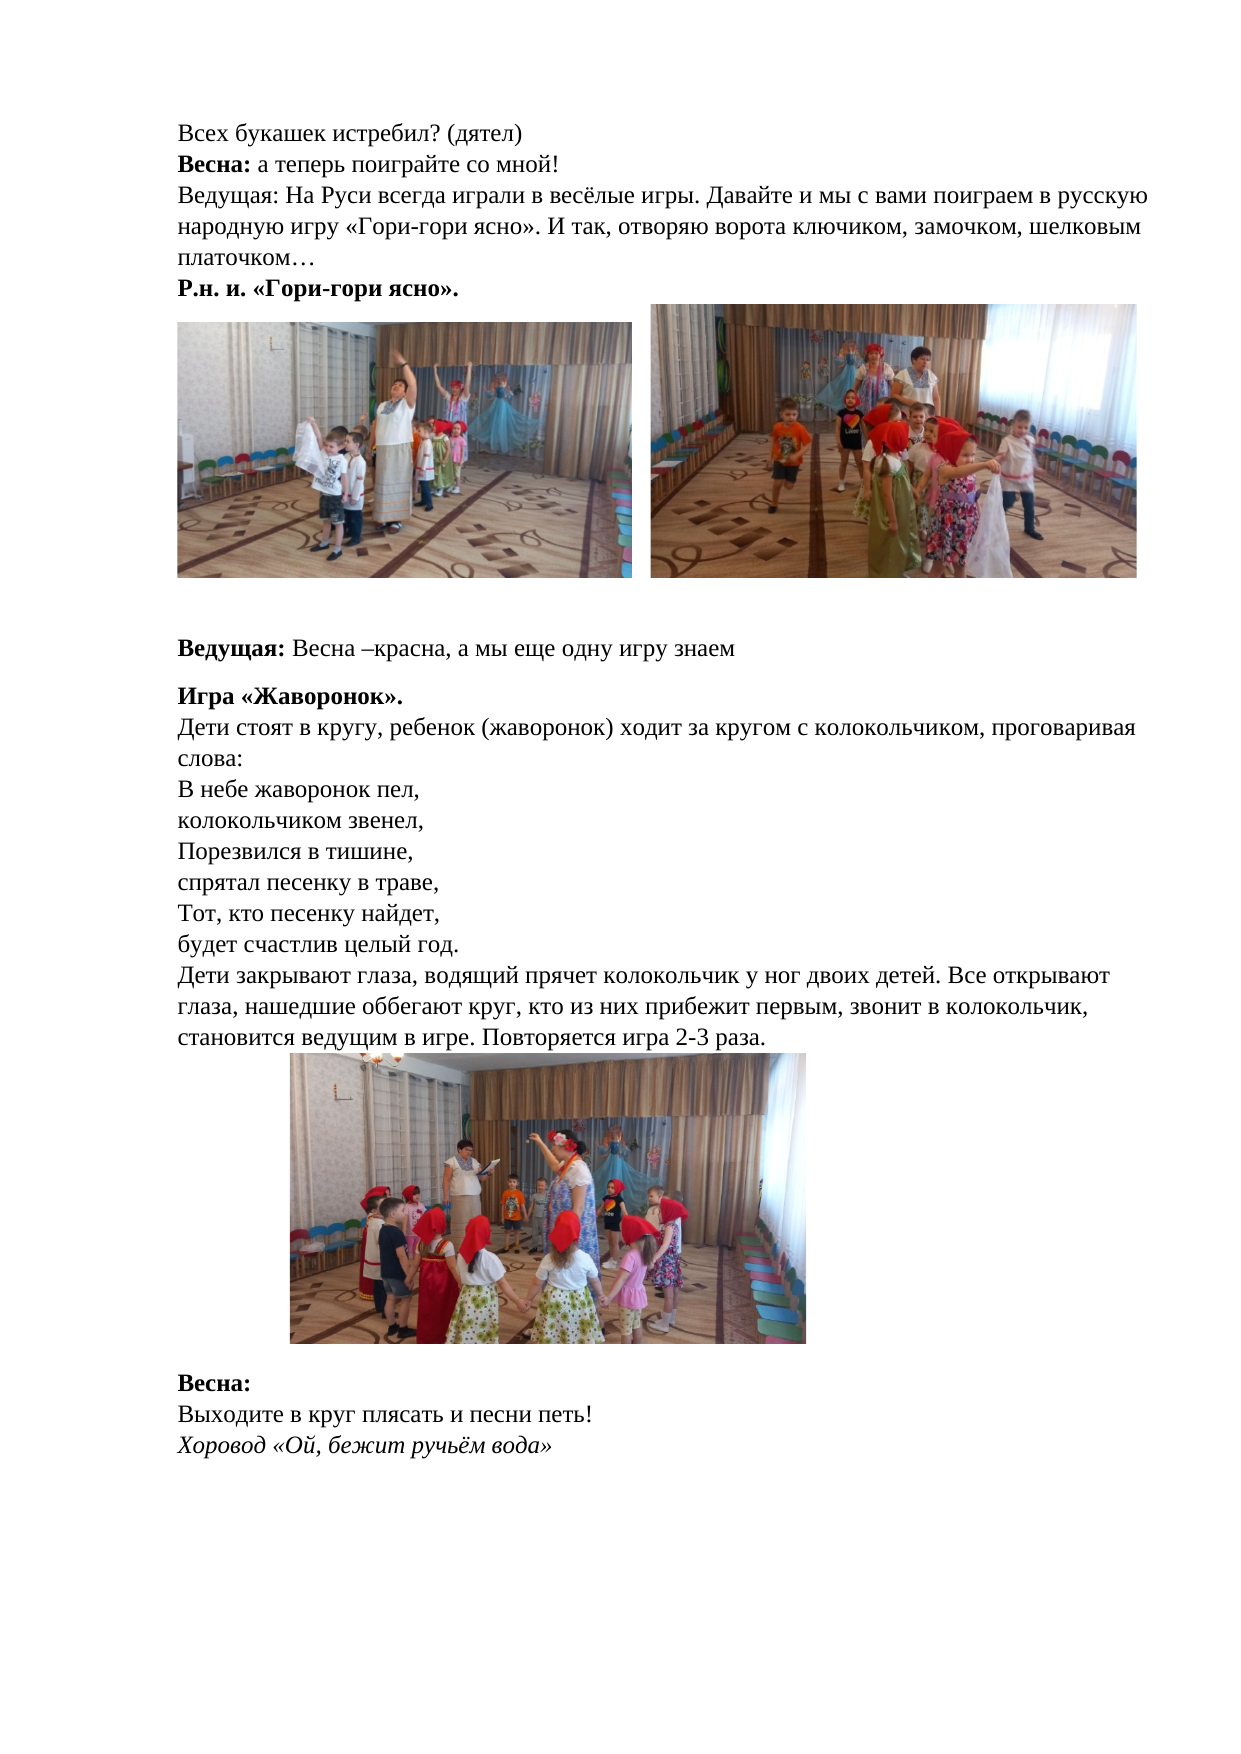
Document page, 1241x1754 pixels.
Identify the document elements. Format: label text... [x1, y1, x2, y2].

picture [650, 304, 1137, 578]
picture [177, 322, 632, 578]
text Ведущая: Весна –красна, а мы еще одну игру знаем [177, 602, 1152, 662]
picture [289, 1053, 807, 1344]
text Игра «Жаворонок». Дети стоят в кругу, ребенок (жаворонок) ходит за кругом с колокольчиком, проговаривая слова: В небе жаворонок пел, колокольчиком звенел, Порезвился в тишине, спрятал песенку в траве, Тот, кто песенку найдет, будет счастлив целый год. Дети закрывают глаза, водящий прячет колокольчик у ног двоих детей. Все открывают глаза, нашедшие оббегают круг, кто из них прибежит первым, звонит в колокольчик, становится ведущим в игре. Повторяется игра 2-3 раза. [177, 681, 1152, 1349]
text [177, 118, 1152, 583]
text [177, 1368, 1152, 1459]
